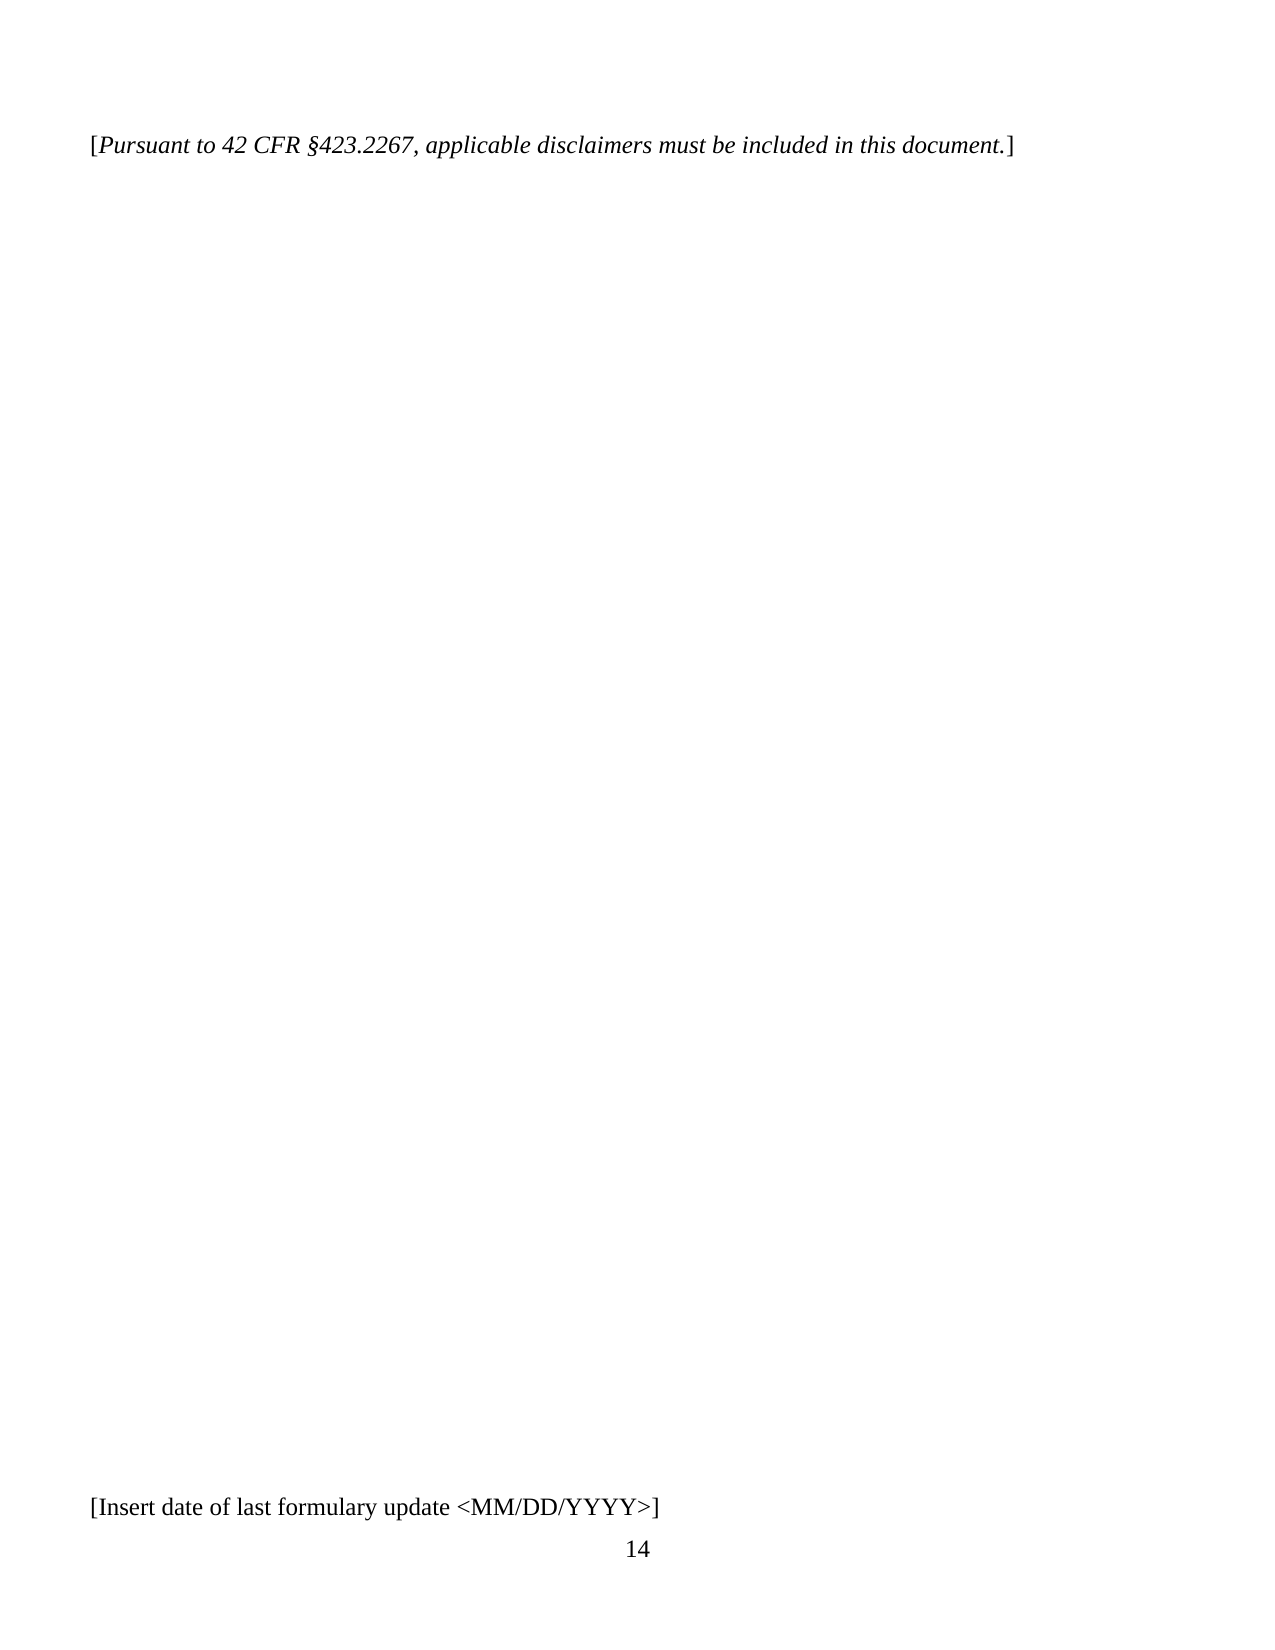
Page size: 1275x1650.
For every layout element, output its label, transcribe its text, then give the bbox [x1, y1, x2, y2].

text [Pursuant to 42 CFR §423.2267, applicable disclaimers must be included in this document.] [90, 131, 1185, 159]
